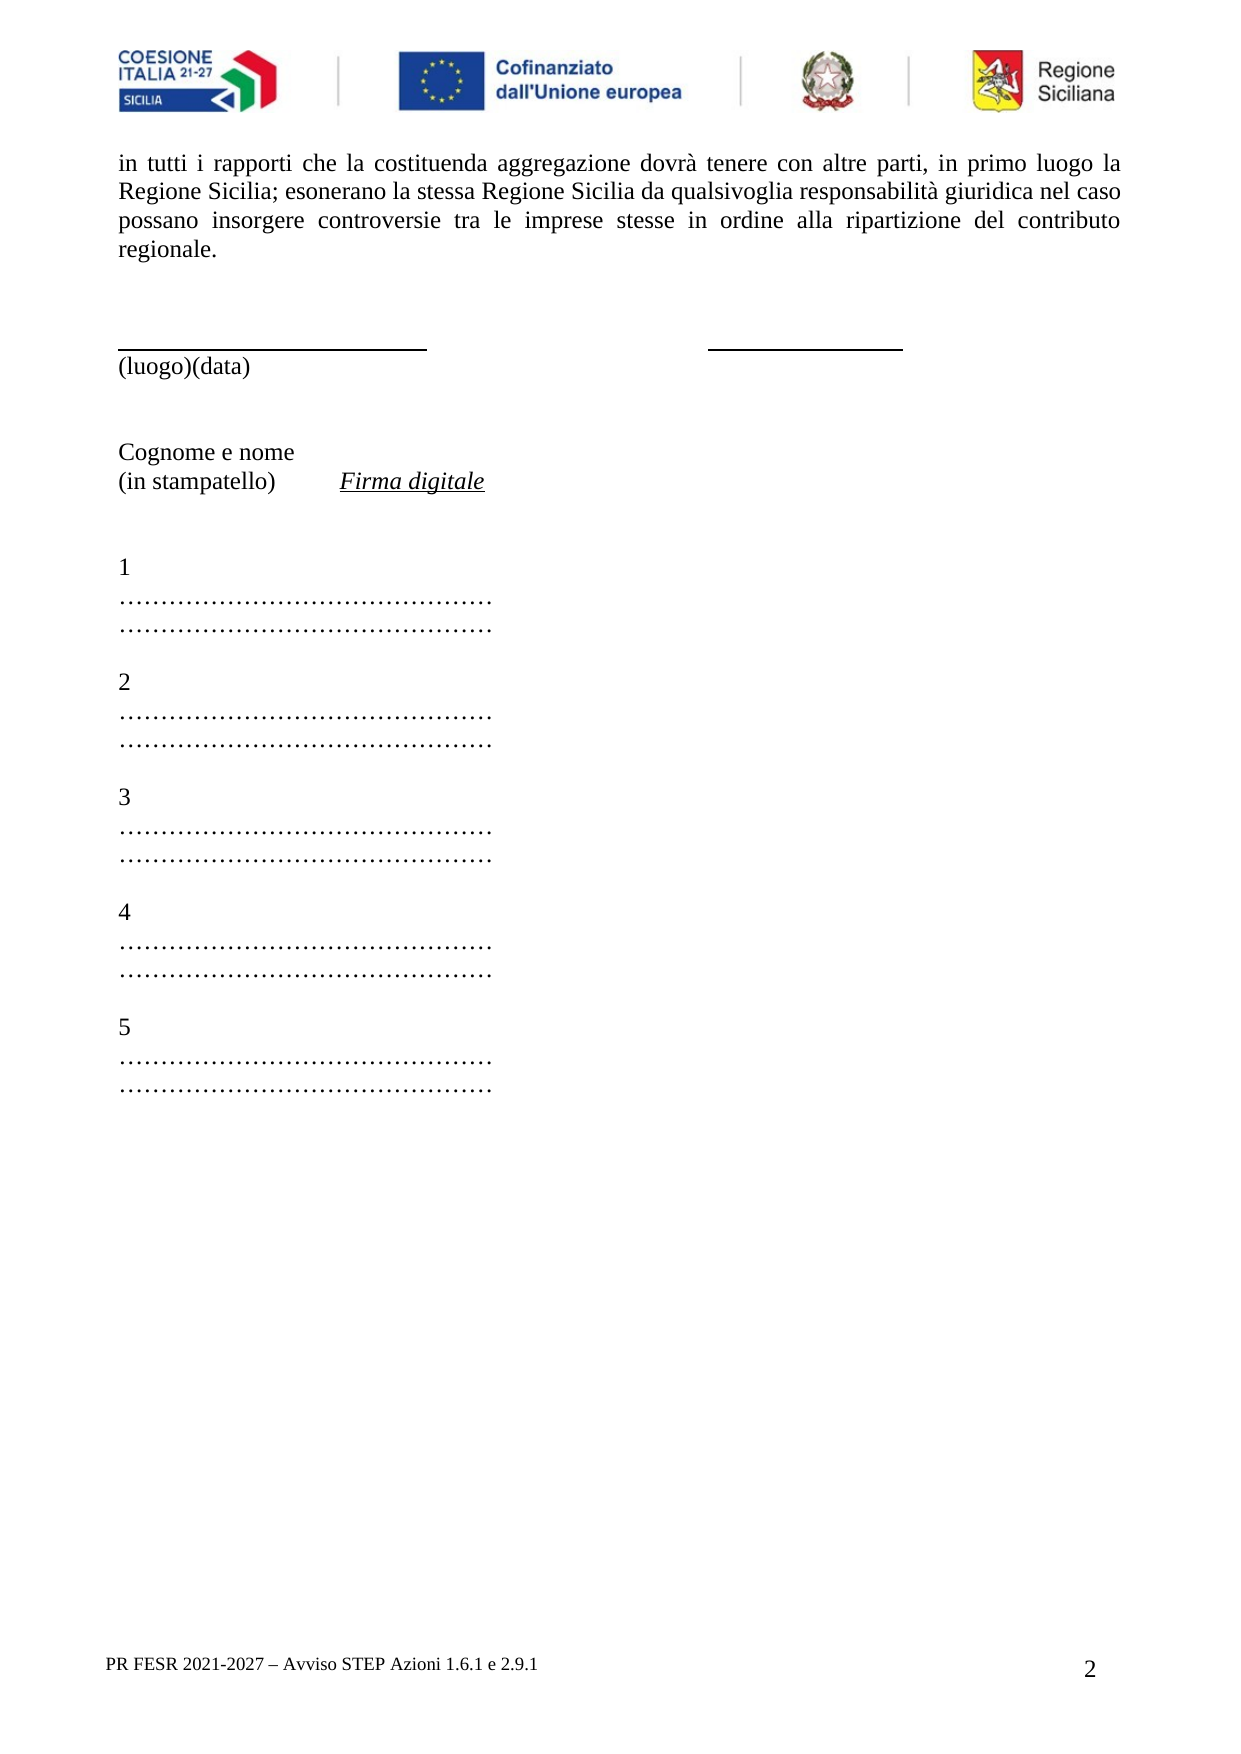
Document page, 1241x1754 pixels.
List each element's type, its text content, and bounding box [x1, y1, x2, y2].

text ……………………………………… [118, 696, 1122, 724]
text in tutti i rapporti che la costituenda aggregazione dovrà tenere con altre parti, in primo luogo la Regione Sicilia; esonerano la stessa Regione Sicilia da qualsivoglia responsabilità giuridica nel caso possano insorgere controversie tra le imprese stesse in ordine alla ripartizione del contributo regionale. [118, 148, 1122, 263]
text ……………………………………… [118, 609, 1122, 638]
text ……………………………………… [118, 1069, 1122, 1098]
text ……………………………………… [118, 1041, 1122, 1069]
text 1 [118, 552, 1122, 581]
text ……………………………………… [118, 954, 1122, 983]
text (in stampatello) Firma digitale [118, 466, 1122, 494]
text ……………………………………… [118, 839, 1122, 868]
text 5 [118, 1012, 1122, 1041]
text Cognome e nome [118, 437, 1122, 466]
text ……………………………………… [118, 581, 1122, 609]
text 4 [118, 897, 1122, 926]
text 2 [118, 667, 1122, 696]
picture [118, 50, 1115, 113]
text ……………………………………… [118, 926, 1122, 954]
text ……………………………………… [118, 811, 1122, 839]
text (luogo) (data) [118, 349, 1122, 379]
text ……………………………………… [118, 724, 1122, 753]
text 3 [118, 782, 1122, 811]
